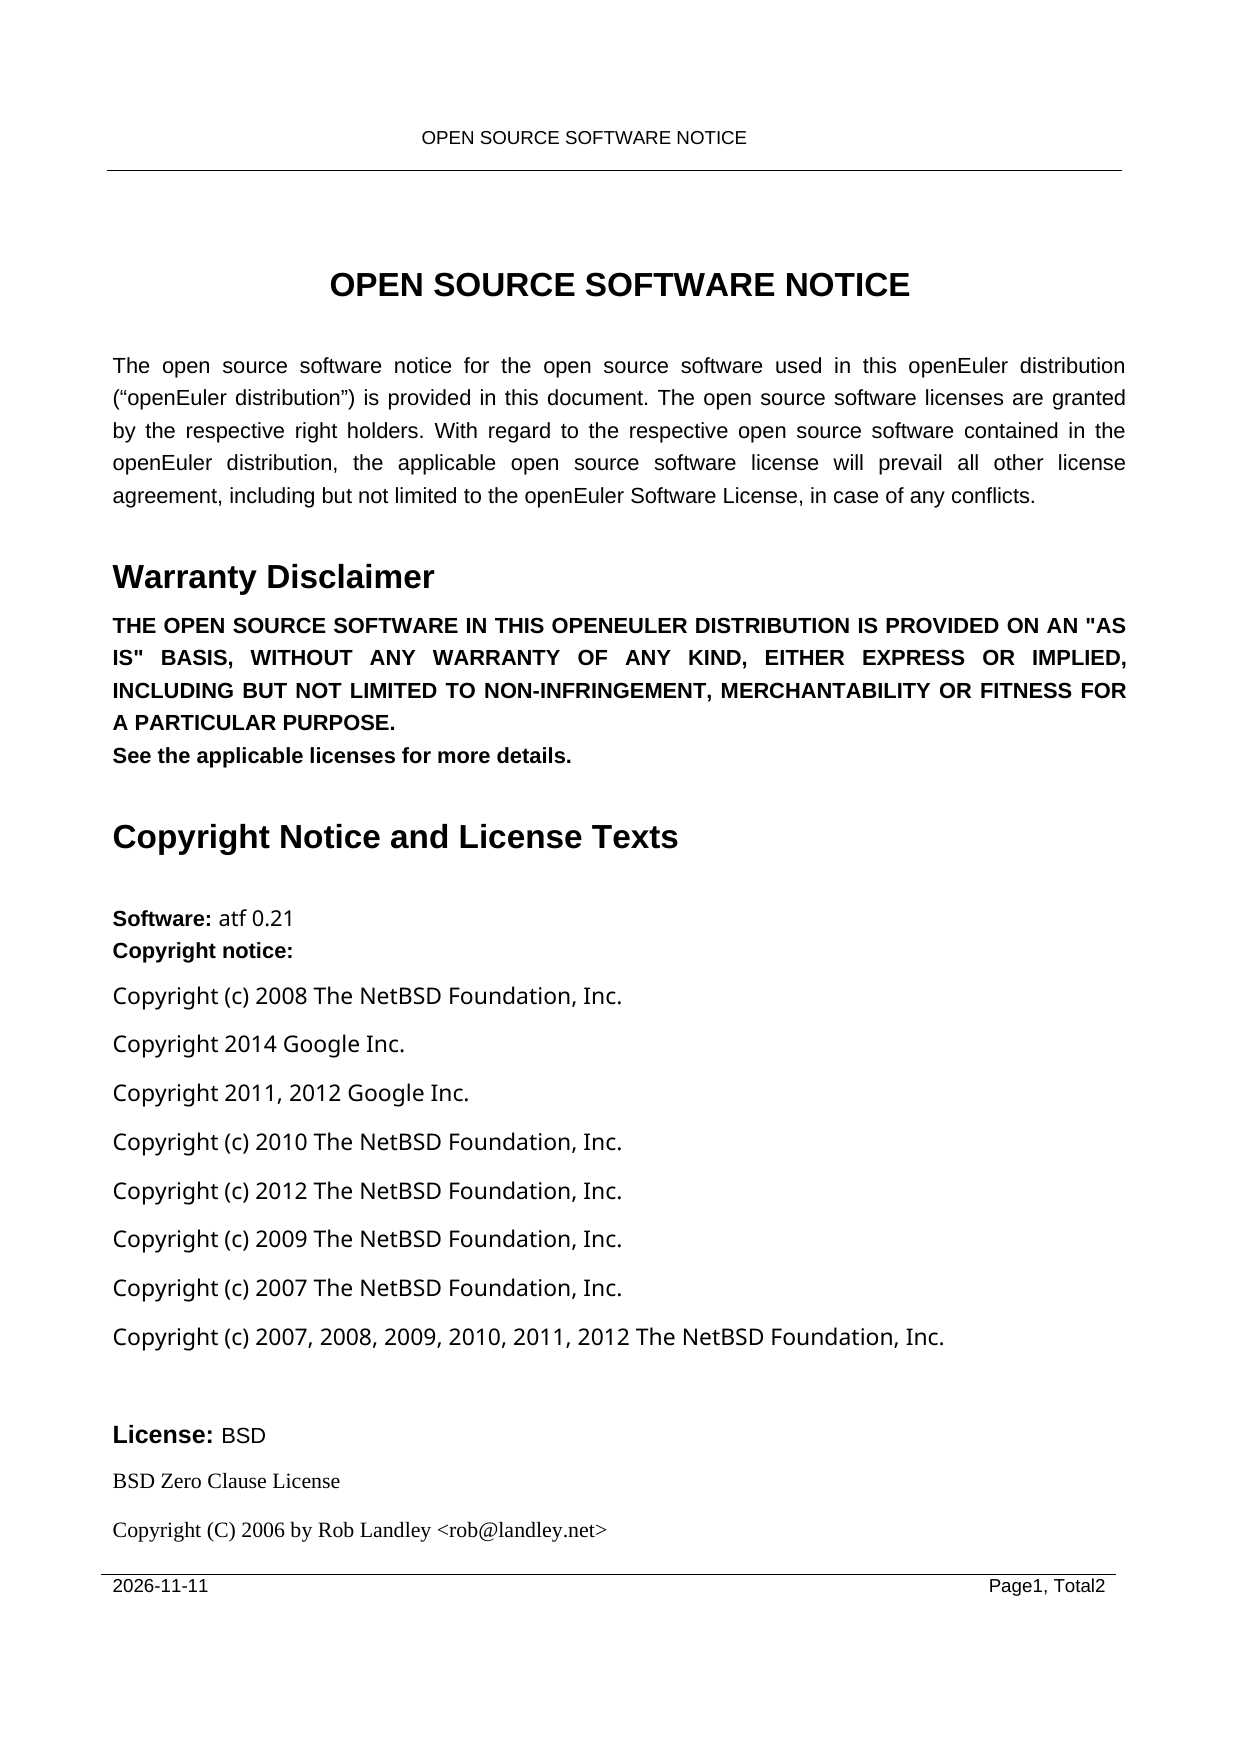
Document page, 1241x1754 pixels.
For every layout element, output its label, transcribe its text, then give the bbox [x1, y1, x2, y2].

text OPEN SOURCE SOFTWARE NOTICE [112, 251, 1128, 316]
text Copyright notice: [112, 934, 1128, 966]
text The open source software notice for the open source software used in this openEuler distribution (“openEuler distribution”) is provided in this document. The open source software licenses are granted by the respective right holders. With regard to the respective open source software contained in the openEuler distribution, the applicable open source software license will prevail all other license agreement, including but not limited to the openEuler Software License, in case of any conflicts. [112, 349, 1128, 511]
text Copyright (c) 2008 The NetBSD Foundation, Inc. Copyright 2014 Google Inc. Copyright 2011, 2012 Google Inc. Copyright (c) 2010 The NetBSD Foundation, Inc. Copyright (c) 2012 The NetBSD Foundation, Inc. Copyright (c) 2009 The NetBSD Foundation, Inc. Copyright (c) 2007 The NetBSD Foundation, Inc. Copyright (c) 2007, 2008, 2009, 2010, 2011, 2012 The NetBSD Foundation, Inc. [112, 979, 1128, 1402]
text Software: atf 0.21 [112, 901, 1128, 934]
text Warranty Disclaimer [112, 544, 1128, 609]
text Copyright Notice and License Texts [112, 804, 1128, 869]
text License: BSD [112, 1418, 1128, 1450]
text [112, 1465, 1128, 1546]
text THE OPEN SOURCE SOFTWARE IN THIS OPENEULER DISTRIBUTION IS PROVIDED ON AN "AS IS" BASIS, WITHOUT ANY WARRANTY OF ANY KIND, EITHER EXPRESS OR IMPLIED, INCLUDING BUT NOT LIMITED TO NON-INFRINGEMENT, MERCHANTABILITY OR FITNESS FOR A PARTICULAR PURPOSE. See the applicable licenses for more details. [112, 609, 1128, 771]
